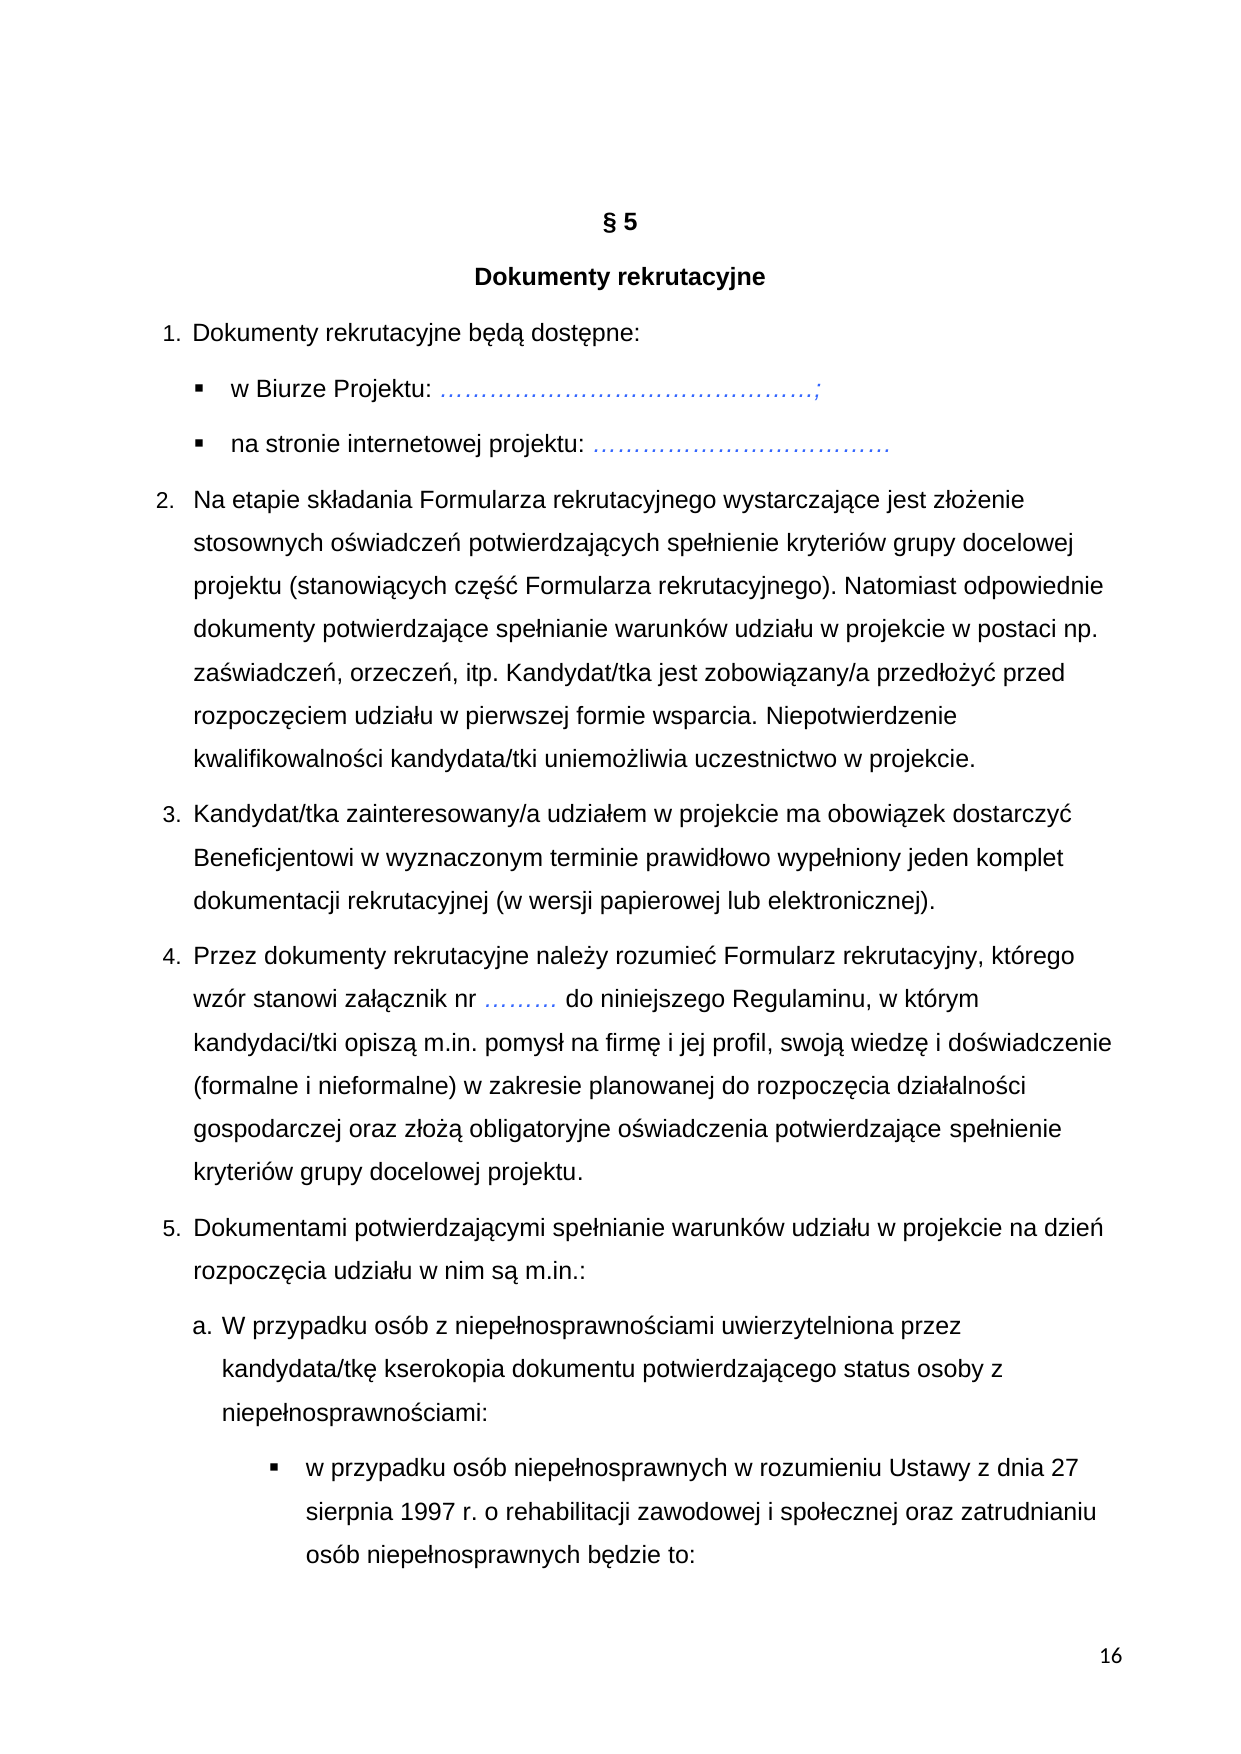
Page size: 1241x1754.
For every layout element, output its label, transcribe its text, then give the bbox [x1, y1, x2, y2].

list Dokumenty rekrutacyjne będą dostępne: [162, 318, 1122, 347]
text § 5 [118, 207, 1122, 236]
list W przypadku osób z niepełnosprawnościami uwierzytelniona przez kandydata/tkę kserokopia dokumentu potwierdzającego status osoby z niepełnosprawnościami: [192, 1311, 1122, 1426]
list Kandydat/tka zainteresowany/a udziałem w projekcie ma obowiązek dostarczyć Beneficjentowi w wyznaczonym terminie prawidłowo wypełniony jeden komplet dokumentacji rekrutacyjnej (w wersji papierowej lub elektronicznej). [162, 799, 1122, 914]
list w przypadku osób niepełnosprawnych w rozumieniu Ustawy z dnia 27 sierpnia 1997 r. o rehabilitacji zawodowej i społecznej oraz zatrudnianiu osób niepełnosprawnych będzie to: [268, 1453, 1122, 1568]
list na stronie internetowej projektu: ……………………………… [193, 429, 1122, 458]
list Dokumentami potwierdzającymi spełnianie warunków udziału w projekcie na dzień rozpoczęcia udziału w nim są m.in.: [162, 1213, 1122, 1284]
list Przez dokumenty rekrutacyjne należy rozumieć Formularz rekrutacyjny, którego wzór stanowi załącznik nr ……… do niniejszego Regulaminu, w którym kandydaci/tki opiszą m.in. pomysł na firmę i jej profil, swoją wiedzę i doświadczenie (formalne i nieformalne) w zakresie planowanej do rozpoczęcia działalności gospodarczej oraz złożą obligatoryjne oświadczenia potwierdzające spełnienie kryteriów grupy docelowej projektu. [162, 941, 1122, 1186]
list w Biurze Projektu: ………………………………………; [193, 374, 1122, 402]
list Na etapie składania Formularza rekrutacyjnego wystarczające jest złożenie stosownych oświadczeń potwierdzających spełnienie kryteriów grupy docelowej projektu (stanowiących część Formularza rekrutacyjnego). Natomiast odpowiednie dokumenty potwierdzające spełnianie warunków udziału w projekcie w postaci np. zaświadczeń, orzeczeń, itp. Kandydat/tka jest zobowiązany/a przedłożyć przed rozpoczęciem udziału w pierwszej formie wsparcia. Niepotwierdzenie kwalifikowalności kandydata/tki uniemożliwia uczestnictwo w projekcie. [156, 485, 1122, 773]
text Dokumenty rekrutacyjne [118, 262, 1122, 291]
